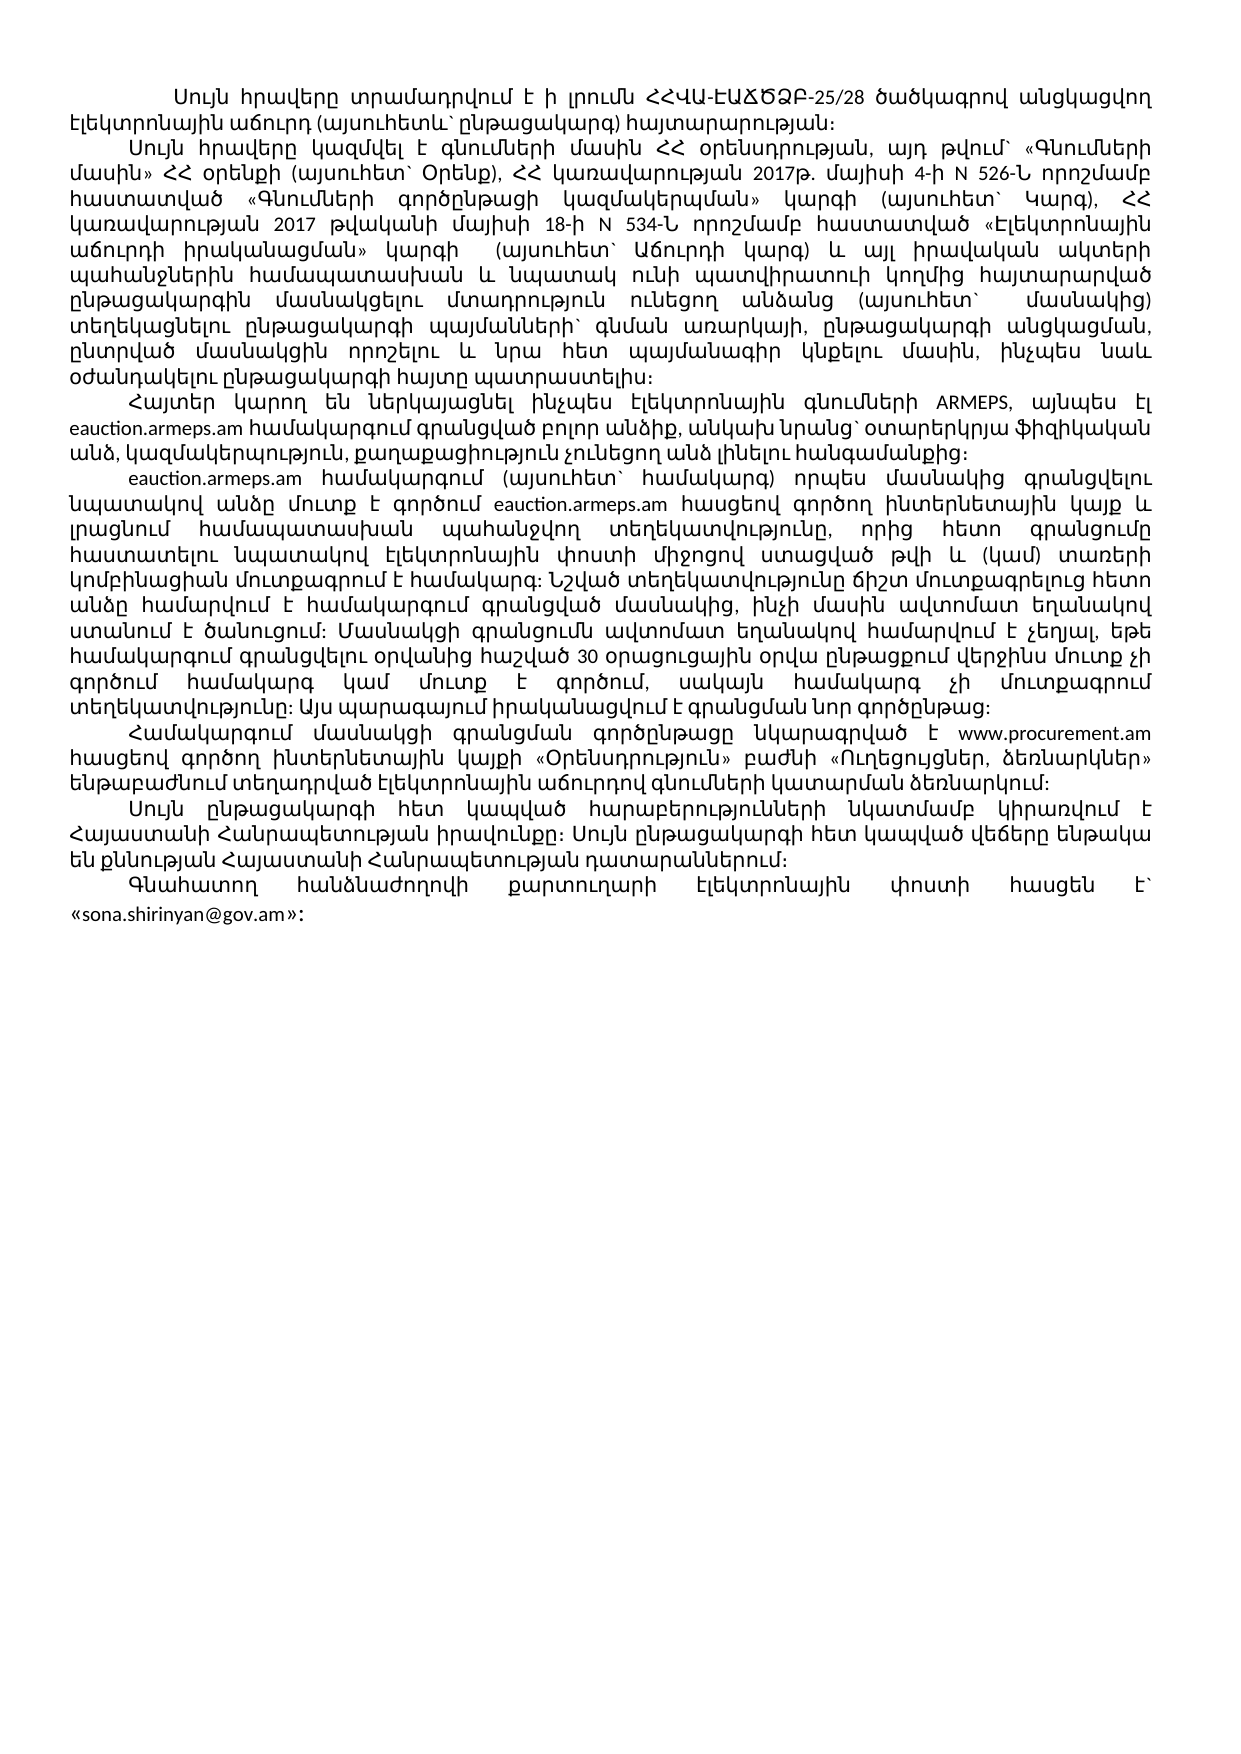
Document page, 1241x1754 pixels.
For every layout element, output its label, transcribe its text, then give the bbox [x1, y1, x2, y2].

text Սույն հրավերը կազմվել է գնումների մասին ՀՀ օրենսդրության, այդ թվում` «Գնումների մասին» ՀՀ օրենքի (այսուհետ` Օրենք), ՀՀ կառավարության 2017թ. մայիսի 4-ի N 526-Ն որոշմամբ հաստատված «Գնումների գործընթացի կազմակերպման» կարգի (այսուհետ` Կարգ), ՀՀ կառավարության 2017 թվականի մայիսի 18-ի N 534-Ն որոշմամբ հաստատված «Էլեկտրոնային աճուրդի իրականացման» կարգի (այսուհետ` Աճուրդի կարգ) և այլ իրավական ակտերի պահանջներին համապատասխան և նպատակ ունի պատվիրատուի կողմից հայտարարված ընթացակարգին մասնակցելու մտադրություն ունեցող անձանց (այսուհետ` մասնակից) տեղեկացնելու ընթացակարգի պայմանների` գնման առարկայի, ընթացակարգի անցկացման, ընտրված մասնակցին որոշելու և նրա հետ պայմանագիր կնքելու մասին, ինչպես նաև օժանդակելու ընթացակարգի հայտը պատրաստելիս։ [69, 135, 1152, 389]
text Համակարգում մասնակցի գրանցման գործընթացը նկարագրված է www.procurement.am հասցեով գործող ինտերնետային կայքի «Օրենսդրություն» բաժնի «Ուղեցույցներ, ձեռնարկներ» ենթաբաժնում տեղադրված էլեկտրոնային աճուրդով գնումների կատարման ձեռնարկում: [69, 720, 1152, 796]
text Սույն հրավերը տրամադրվում է ի լրումն ՀՀՎԱ-ԷԱՃԾՁԲ-25/28 ծածկագրով անցկացվող էլեկտրոնային աճուրդ (այսուհետև` ընթացակարգ) հայտարարության։ [69, 84, 1152, 135]
text eauction.armeps.am համակարգում (այսուհետ` համակարգ) որպես մասնակից գրանցվելու նպատակով անձը մուտք է գործում eauction.armeps.am հասցեով գործող ինտերնետային կայք և լրացնում համապատասխան պահանջվող տեղեկատվությունը, որից հետո գրանցումը հաստատելու նպատակով էլեկտրոնային փոստի միջոցով ստացված թվի և (կամ) տառերի կոմբինացիան մուտքագրում է համակարգ: Նշված տեղեկատվությունը ճիշտ մուտքագրելուց հետո անձը համարվում է համակարգում գրանցված մասնակից, ինչի մասին ավտոմատ եղանակով ստանում է ծանուցում: Մասնակցի գրանցումն ավտոմատ եղանակով համարվում է չեղյալ, եթե համակարգում գրանցվելու օրվանից հաշված 30 օրացուցային օրվա ընթացքում վերջինս մուտք չի գործում համակարգ կամ մուտք է գործում, սակայն համակարգ չի մուտքագրում տեղեկատվությունը: Այս պարագայում իրականացվում է գրանցման նոր գործընթաց: [69, 466, 1152, 720]
text Սույն ընթացակարգի հետ կապված հարաբերությունների նկատմամբ կիրառվում է Հայաստանի Հանրապետության իրավունքը։ Սույն ընթացակարգի հետ կապված վեճերը ենթակա են քննության Հայաստանի Հանրապետության դատարաններում։ [69, 796, 1152, 872]
text Գնահատող հանձնաժողովի քարտուղարի էլեկտրոնային փոստի հասցեն է` «sona.shirinyan@gov.am»: [69, 872, 1152, 928]
text Հայտեր կարող են ներկայացնել ինչպես էլեկտրոնային գնումների ARMEPS, այնպես էլ eauction.armeps.am համակարգում գրանցված բոլոր անձիք, անկախ նրանց` օտարերկրյա ֆիզիկական անձ, կազմակերպություն, քաղաքացիություն չունեցող անձ լինելու հանգամանքից։ [69, 389, 1152, 466]
